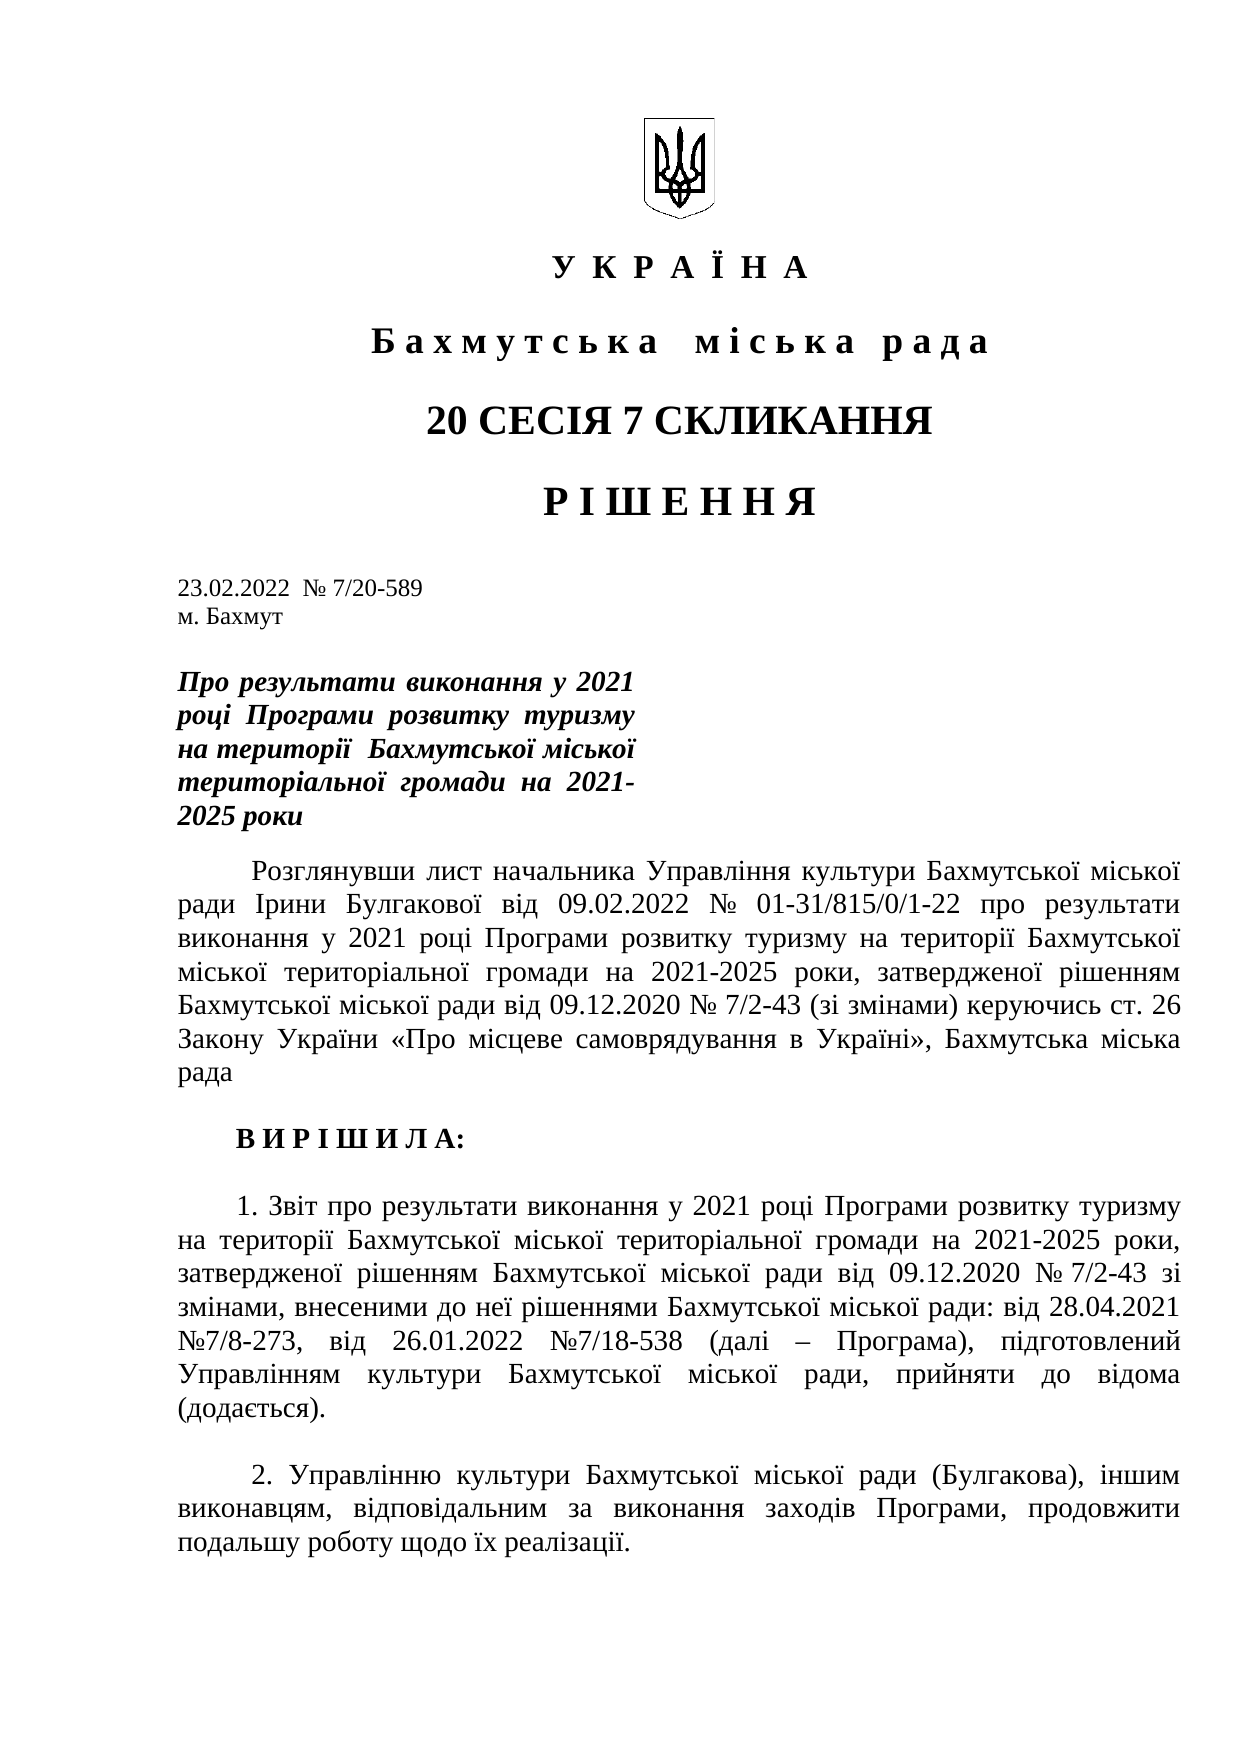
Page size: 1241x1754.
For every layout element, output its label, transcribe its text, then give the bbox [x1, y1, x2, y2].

text 20 СЕСІЯ 7 СКЛИКАННЯ [177, 395, 1181, 443]
text У К Р А Ї Н А [177, 247, 1181, 285]
picture [644, 118, 715, 219]
text Б а х м у т с ь к а м і с ь к а р а д а [177, 319, 1181, 362]
text 2. Управлінню культури Бахмутської міської ради (Булгакова), іншим виконавцям, відповідальним за виконання заходів Програми, продовжити подальшу роботу щодо їх реалізації. [177, 1457, 1181, 1557]
table_header Про результати виконання у 2021 році Програми розвитку туризму на території Бахмутської міської територіальної громади на 2021-2025 роки [166, 664, 679, 853]
text 23.02.2022 № 7/20-589 [177, 573, 1181, 601]
text В И Р І Ш И Л А: [177, 1121, 1181, 1155]
text 1. Звіт про результати виконання у 2021 році Програми розвитку туризму на території Бахмутської міської територіальної громади на 2021-2025 роки, затвердженої рішенням Бахмутської міської ради від 09.12.2020 № 7/2-43 зі змінами, внесеними до неї рішеннями Бахмутської міської ради: від 28.04.2021 №7/8-273, від 26.01.2022 №7/18-538 (далі – Програма), підготовлений Управлінням культури Бахмутської міської ради, прийняти до відома (додається). [177, 1188, 1181, 1423]
text Розглянувши лист начальника Управління культури Бахмутської міської ради Ірини Булгакової від 09.02.2022 № 01-31/815/0/1-22 про результати виконання у 2021 році Програми розвитку туризму на території Бахмутської міської територіальної громади на 2021-2025 роки, затвердженої рішенням Бахмутської міської ради від 09.12.2020 № 7/2-43 (зі змінами) керуючись ст. 26 Закону України «Про місцеве самоврядування в Україні», Бахмутська міська рада [177, 853, 1181, 1088]
text Р I Ш Е Н Н Я [177, 477, 1181, 525]
text м. Бахмут [177, 601, 1181, 630]
